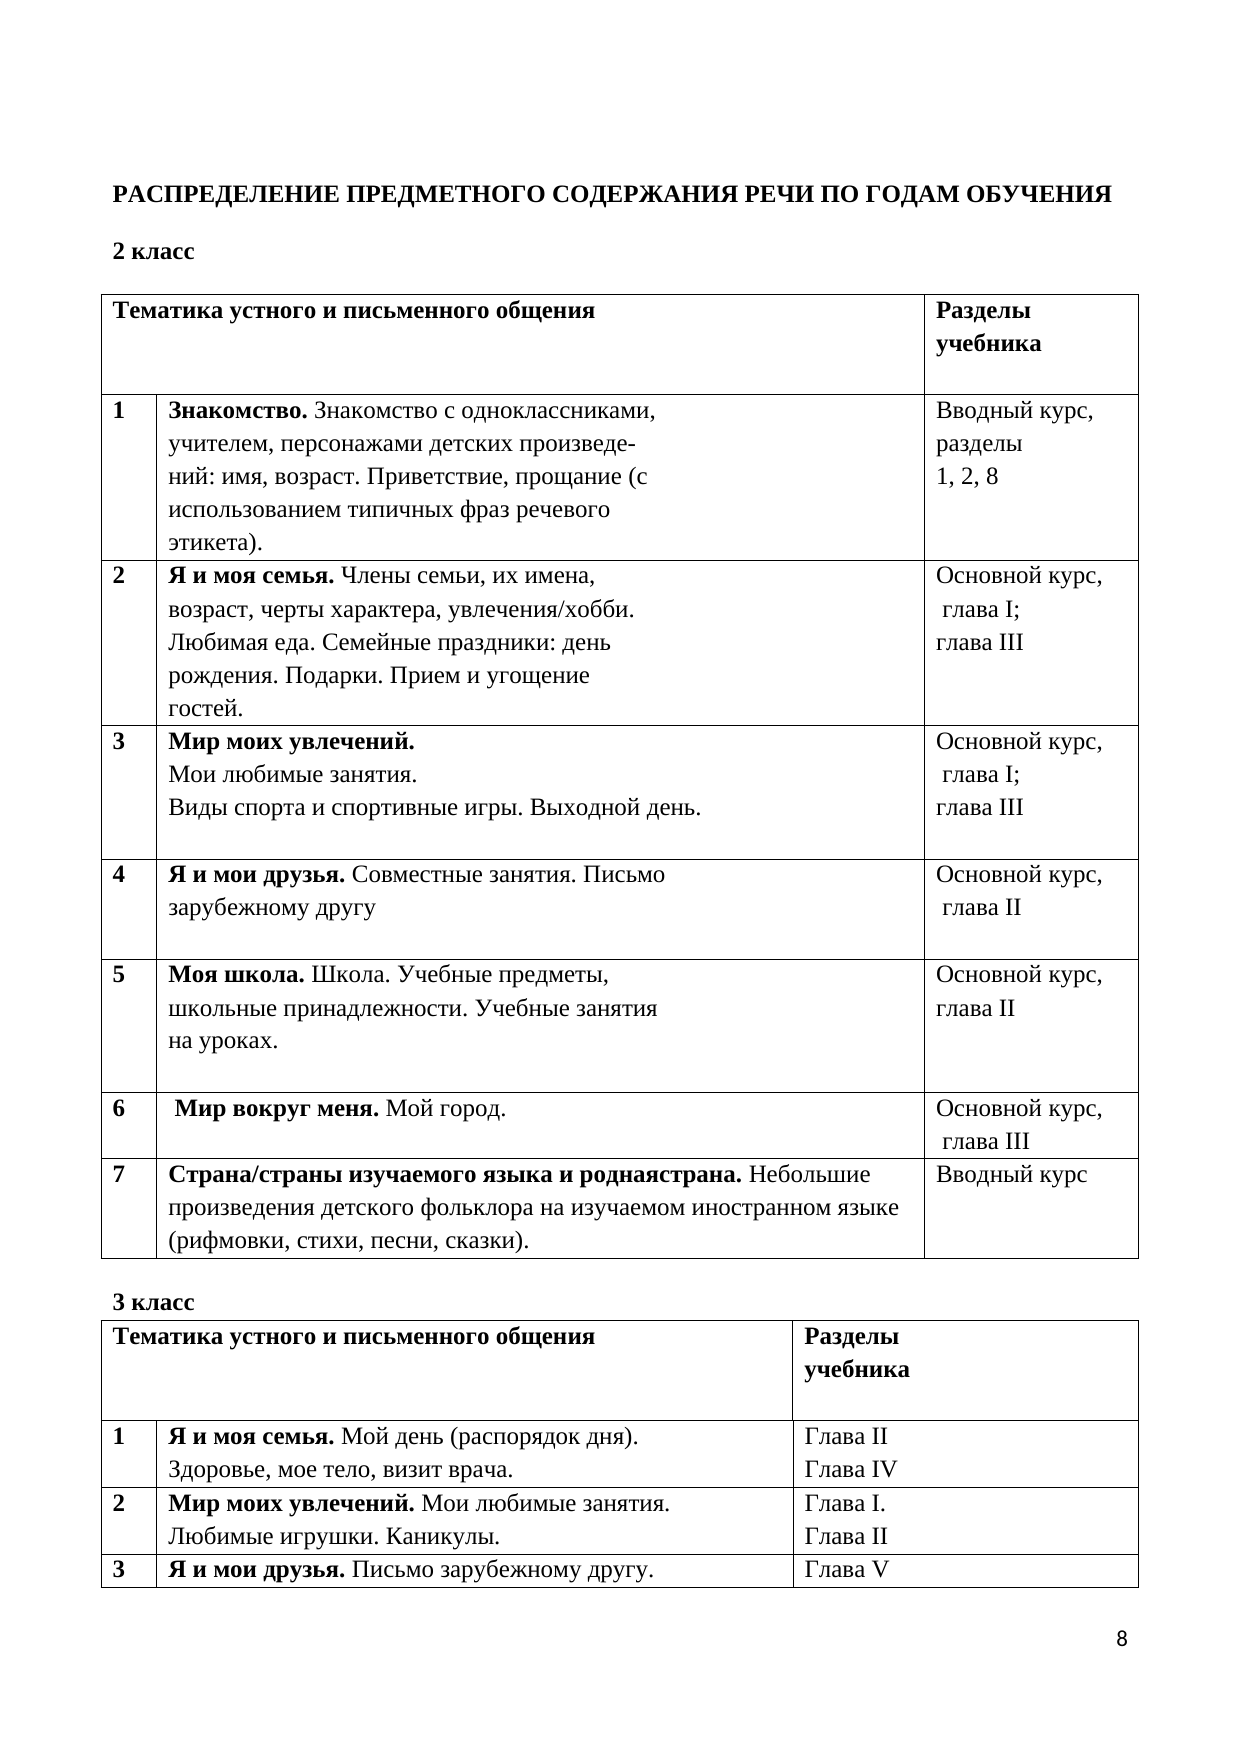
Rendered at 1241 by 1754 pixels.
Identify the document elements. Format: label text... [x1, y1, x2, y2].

table_cell Я и моя семья. Мой день (распорядок дня). Здоровье, мое тело, визит врача. [157, 1421, 793, 1487]
table_cell Основной курс, глава I; глава III [925, 561, 1138, 725]
table_cell 1 [102, 395, 156, 559]
table_header Разделы учебника [925, 295, 1138, 394]
table_cell Страна/страны изучаемого языка и роднаястрана. Небольшие произведения детского фольклора на изучаемом иностранном языке (рифмовки, стихи, песни, сказки). [157, 1159, 924, 1258]
table_cell 7 [102, 1159, 156, 1258]
table_cell Мир моих увлечений. Мои любимые занятия. Любимые игрушки. Каникулы. [157, 1488, 793, 1553]
table_cell Моя школа. Школа. Учебные предметы, школьные принадлежности. Учебные занятия на уроках. [157, 960, 924, 1092]
table_cell Я и мои друзья. Совместные занятия. Письмо зарубежному другу [157, 860, 924, 958]
table_cell Вводный курс [925, 1159, 1138, 1258]
table_cell Вводный курс, разделы 1, 2, 8 [925, 395, 1138, 559]
table_cell Глава II Глава IV [794, 1421, 1138, 1487]
table_cell Я и моя семья. Члены семьи, их имена, возраст, черты характера, увлечения/хобби. Любимая еда. Семейные праздники: день рождения. Подарки. Прием и угощение гостей. [157, 561, 924, 725]
table_cell Основной курс, глава II [925, 860, 1138, 958]
table_cell 1 [102, 1421, 156, 1487]
table_cell 5 [102, 960, 156, 1092]
table_cell Мир моих увлечений. Мои любимые занятия. Виды спорта и спортивные игры. Выходной день. [157, 726, 924, 858]
table_cell 3 [102, 1555, 156, 1587]
table_header Разделы учебника [793, 1321, 1138, 1420]
table_cell 4 [102, 860, 156, 958]
text 2 класс [112, 236, 1128, 265]
table_cell Глава I. Глава II [794, 1488, 1138, 1553]
table_cell 2 [102, 561, 156, 725]
table_cell Основной курс, глава III [925, 1093, 1138, 1158]
table_cell Знакомство. Знакомство с одноклассниками, учителем, персонажами детских произведе- ний: имя, возраст. Приветствие, прощание (с использованием типичных фраз речевого этикета). [157, 395, 924, 559]
text РАСПРЕДЕЛЕНИЕ ПРЕДМЕТНОГО СОДЕРЖАНИЯ РЕЧИ ПО ГОДАМ ОБУЧЕНИЯ [112, 179, 1128, 207]
table_header Тематика устного и письменного общения [102, 295, 924, 394]
text 3 класс [112, 1287, 1128, 1316]
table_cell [157, 1555, 793, 1587]
table_cell Основной курс, глава I; глава III [925, 726, 1138, 858]
table_header Тематика устного и письменного общения [102, 1321, 792, 1420]
table_cell 3 [102, 726, 156, 858]
table_cell Основной курс, глава II [925, 960, 1138, 1092]
table_cell 6 [102, 1093, 156, 1158]
table_cell Мир вокруг меня. Мой город. [157, 1093, 924, 1158]
table_cell 2 [102, 1488, 156, 1553]
table_cell Глава V [794, 1555, 1138, 1587]
